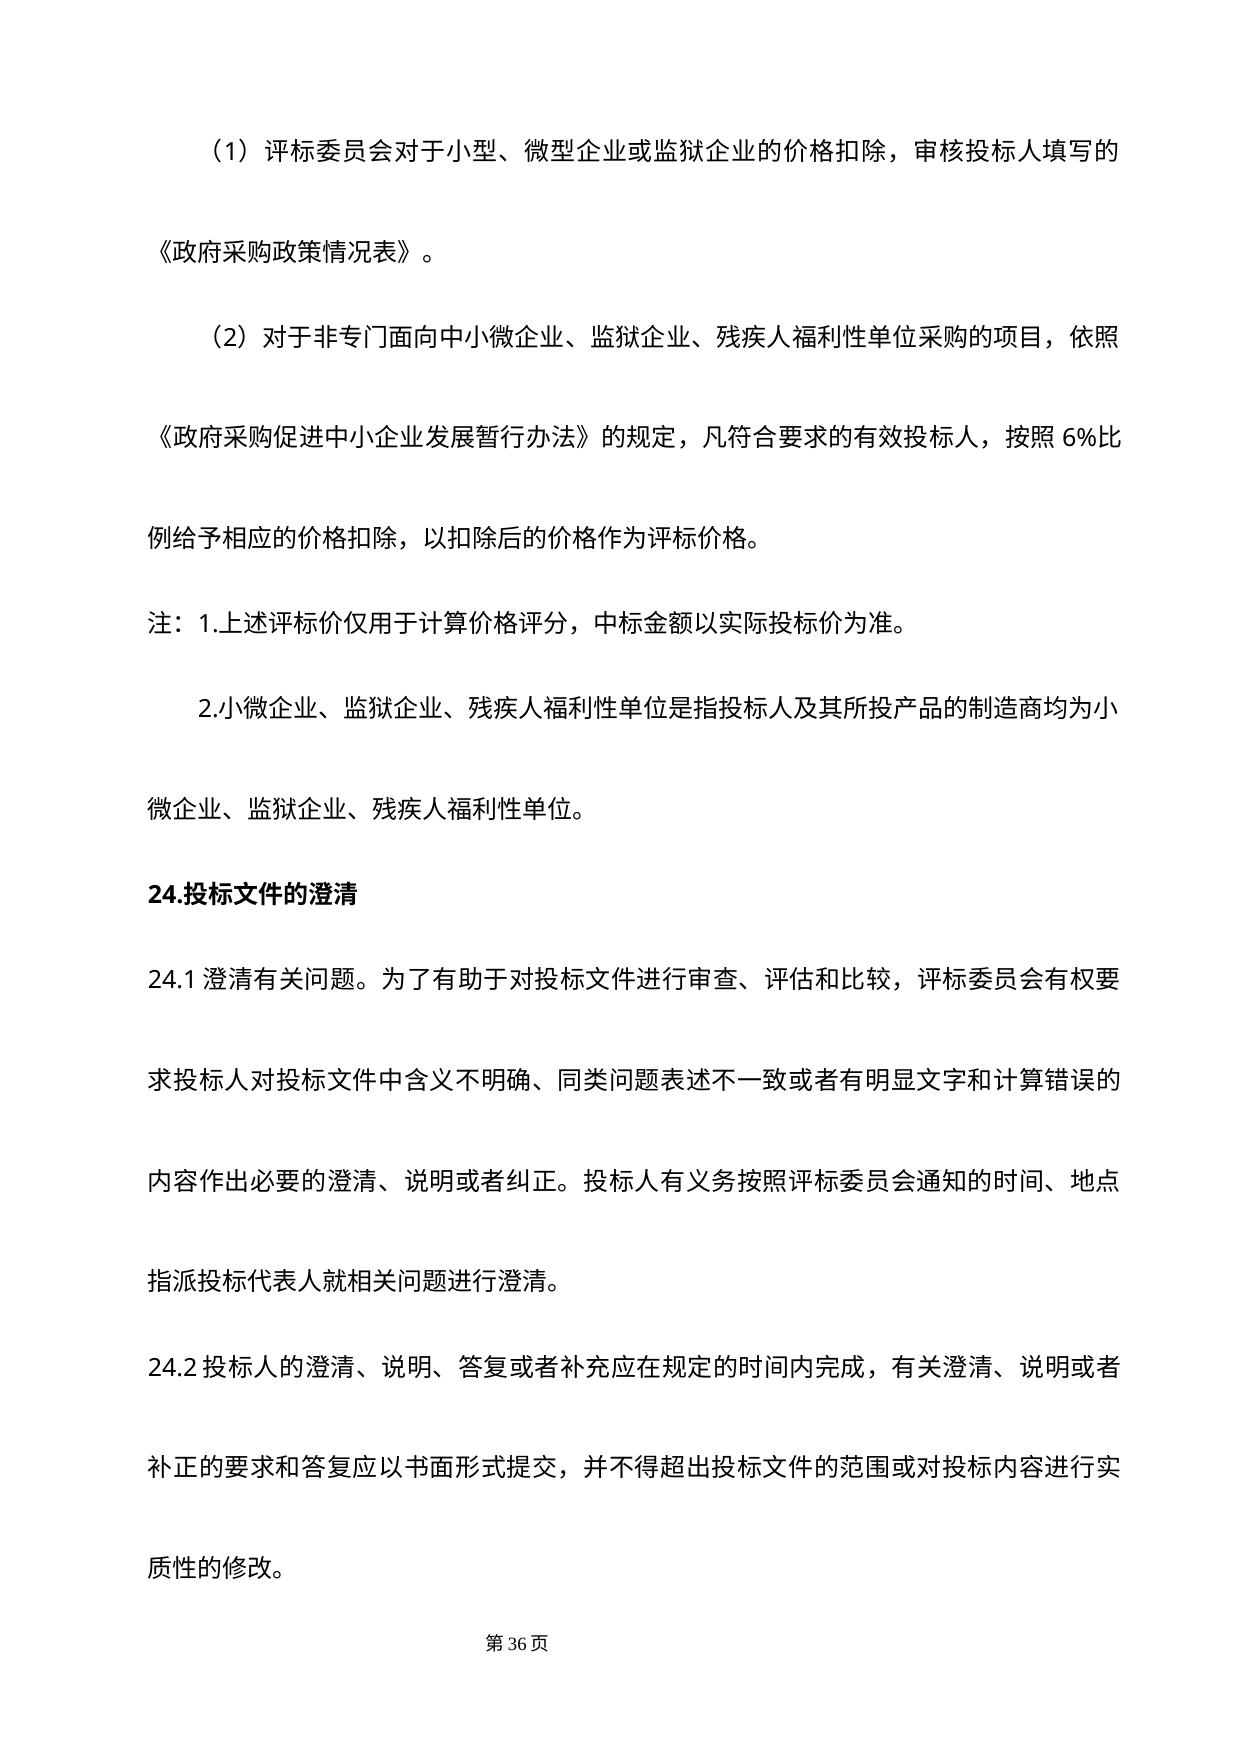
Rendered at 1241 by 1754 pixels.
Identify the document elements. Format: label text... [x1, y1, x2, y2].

text （1）评标委员会对于小型、微型企业或监狱企业的价格扣除，审核投标人填写的《政府采购政策情况表》。 [148, 116, 1122, 284]
text （2）对于非专门面向中小微企业、监狱企业、残疾人福利性单位采购的项目，依照《政府采购促进中小企业发展暂行办法》的规定，凡符合要求的有效投标人，按照6%比例给予相应的价格扣除，以扣除后的价格作为评标价格。 [148, 302, 1122, 570]
text 24.2投标人的澄清、说明、答复或者补充应在规定的时间内完成，有关澄清、说明或者补正的要求和答复应以书面形式提交，并不得超出投标文件的范围或对投标内容进行实质性的修改。 [148, 1332, 1122, 1600]
text 24.投标文件的澄清 [148, 859, 1122, 926]
text 24.1澄清有关问题。为了有助于对投标文件进行审查、评估和比较，评标委员会有权要求投标人对投标文件中含义不明确、同类问题表述不一致或者有明显文字和计算错误的内容作出必要的澄清、说明或者纠正。投标人有义务按照评标委员会通知的时间、地点指派投标代表人就相关问题进行澄清。 [148, 944, 1122, 1313]
text 2.小微企业、监狱企业、残疾人福利性单位是指投标人及其所投产品的制造商均为小微企业、监狱企业、残疾人福利性单位。 [148, 673, 1122, 841]
text 注：1.上述评标价仅用于计算价格评分，中标金额以实际投标价为准。 [148, 588, 1122, 655]
